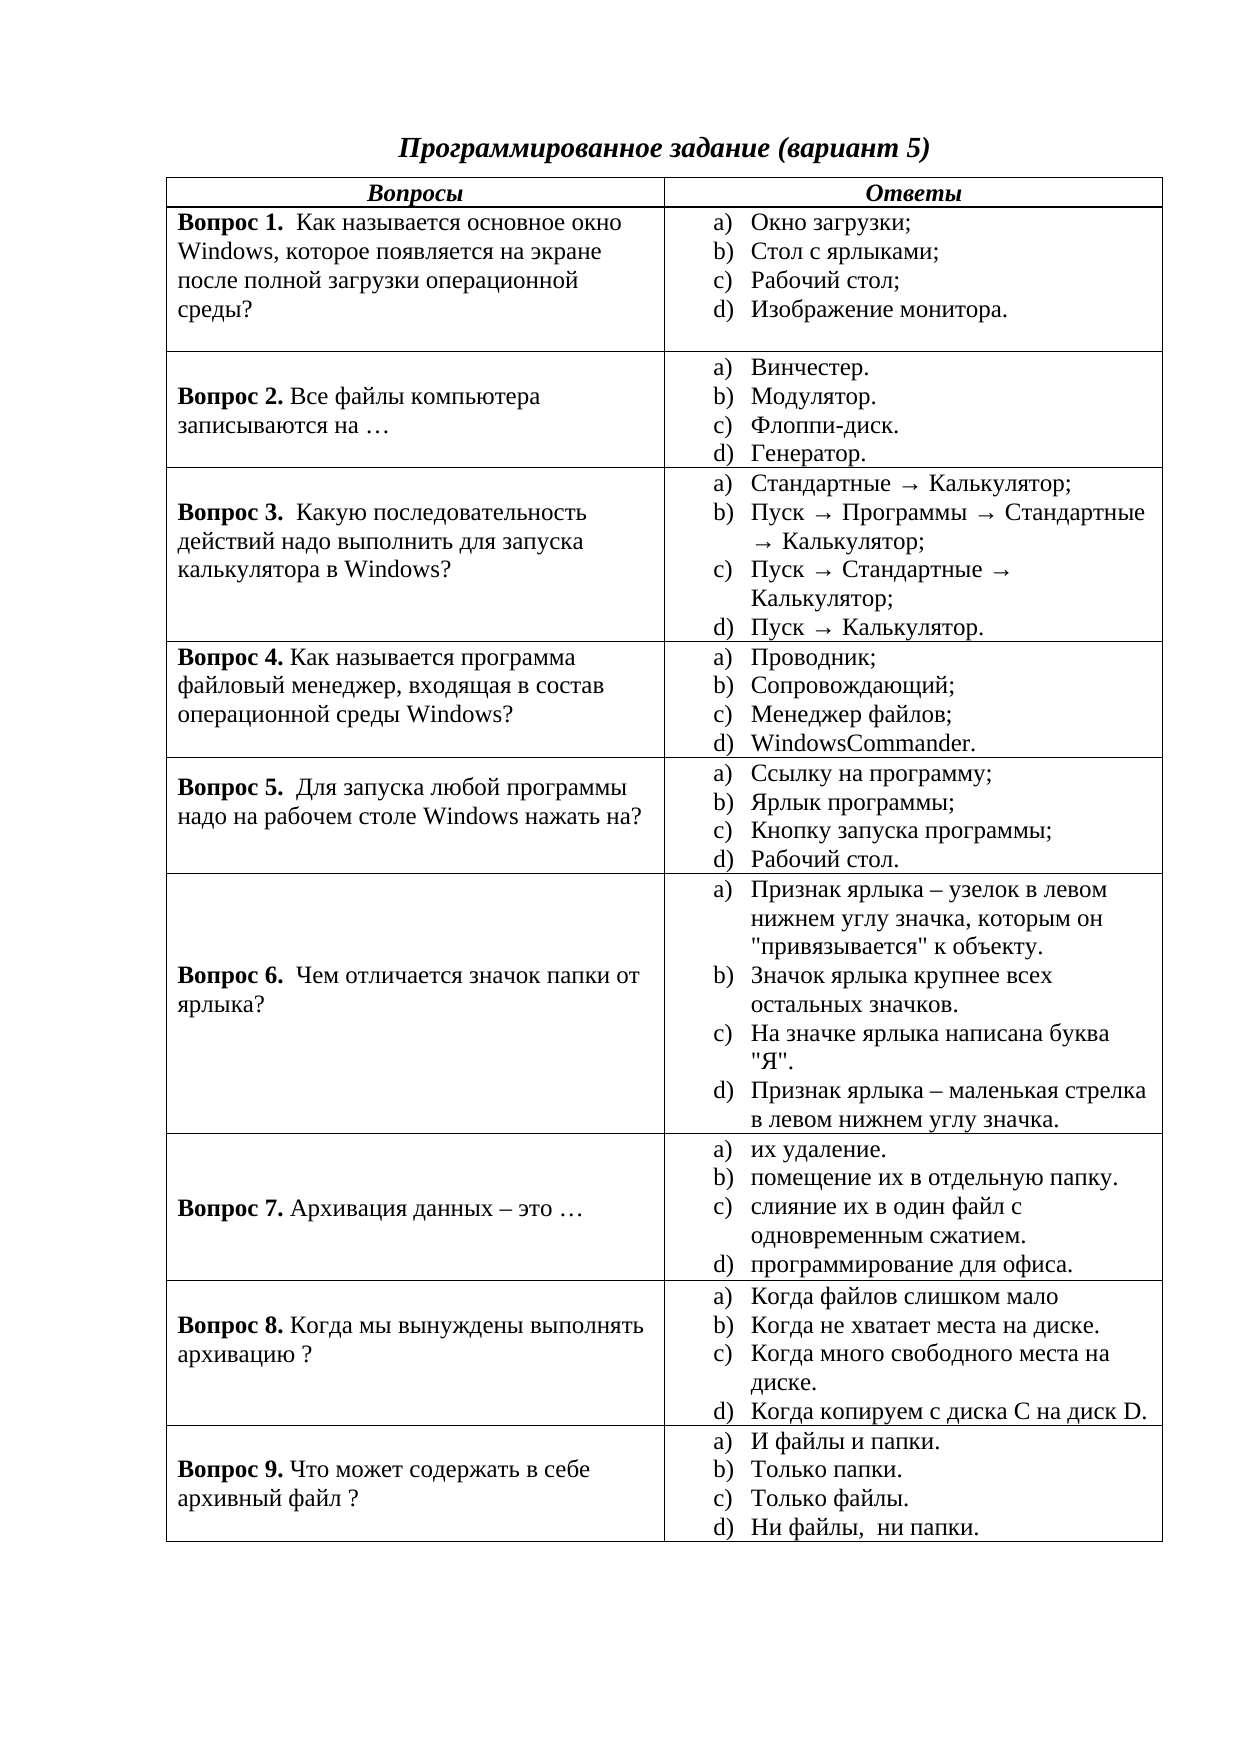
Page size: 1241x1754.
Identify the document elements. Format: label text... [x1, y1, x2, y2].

table_cell Проводник; Сопровождающий; Менеджер файлов; WindowsCommander. [665, 642, 1162, 757]
table_header Ответы [665, 178, 1162, 206]
table_cell Вопрос 7. Архивация данных – это … [167, 1134, 664, 1280]
table_cell Вопрос 2. Все файлы компьютера записываются на … [167, 352, 664, 467]
table_cell Вопрос 9. Что может содержать в себе архивный файл ? [167, 1426, 664, 1541]
table_cell Вопрос 6. Чем отличается значок папки от ярлыка? [167, 874, 664, 1133]
table_cell Стандартные → Калькулятор; Пуск → Программы → Стандартные → Калькулятор; Пуск → Стандартные → Калькулятор; Пуск → Калькулятор. [665, 468, 1162, 641]
table_cell Винчестер. Модулятор. Флоппи-диск. Генератор. [665, 352, 1162, 467]
table_cell Когда файлов слишком мало Когда не хватает места на диске. Когда много свободного места на диске. Когда копируем с диска С на диск D. [665, 1281, 1162, 1425]
table_cell Вопрос 3. Какую последовательность действий надо выполнить для запуска калькулятора в Windows? [167, 468, 664, 641]
table_cell Вопрос 1. Как называется основное окно Windows, которое появляется на экране после полной загрузки операционной среды? [167, 208, 664, 351]
table_cell Признак ярлыка – узелок в левом нижнем углу значка, которым он "привязывается" к объекту. Значок ярлыка крупнее всех остальных значков. На значке ярлыка написана буква "Я". Признак ярлыка – маленькая стрелка в левом нижнем углу значка. [665, 874, 1162, 1133]
text Программированное задание (вариант 5) [177, 131, 1152, 164]
table_cell Вопрос 5. Для запуска любой программы надо на рабочем столе Windows нажать на? [167, 758, 664, 873]
table_cell Вопрос 4. Как называется программа файловый менеджер, входящая в состав операционной среды Windows? [167, 642, 664, 757]
table_cell Окно загрузки; Стол с ярлыками; Рабочий стол; Изображение монитора. [665, 208, 1162, 351]
table_cell их удаление. помещение их в отдельную папку. слияние их в один файл с одновременным сжатием. программирование для офиса. [665, 1134, 1162, 1280]
table_cell Ссылку на программу; Ярлык программы; Кнопку запуска программы; Рабочий стол. [665, 758, 1162, 873]
table_cell И файлы и папки. Только папки. Только файлы. Ни файлы, ни папки. [665, 1426, 1162, 1541]
table_header Вопросы [167, 178, 664, 206]
table_cell Вопрос 8. Когда мы вынуждены выполнять архивацию ? [167, 1281, 664, 1425]
